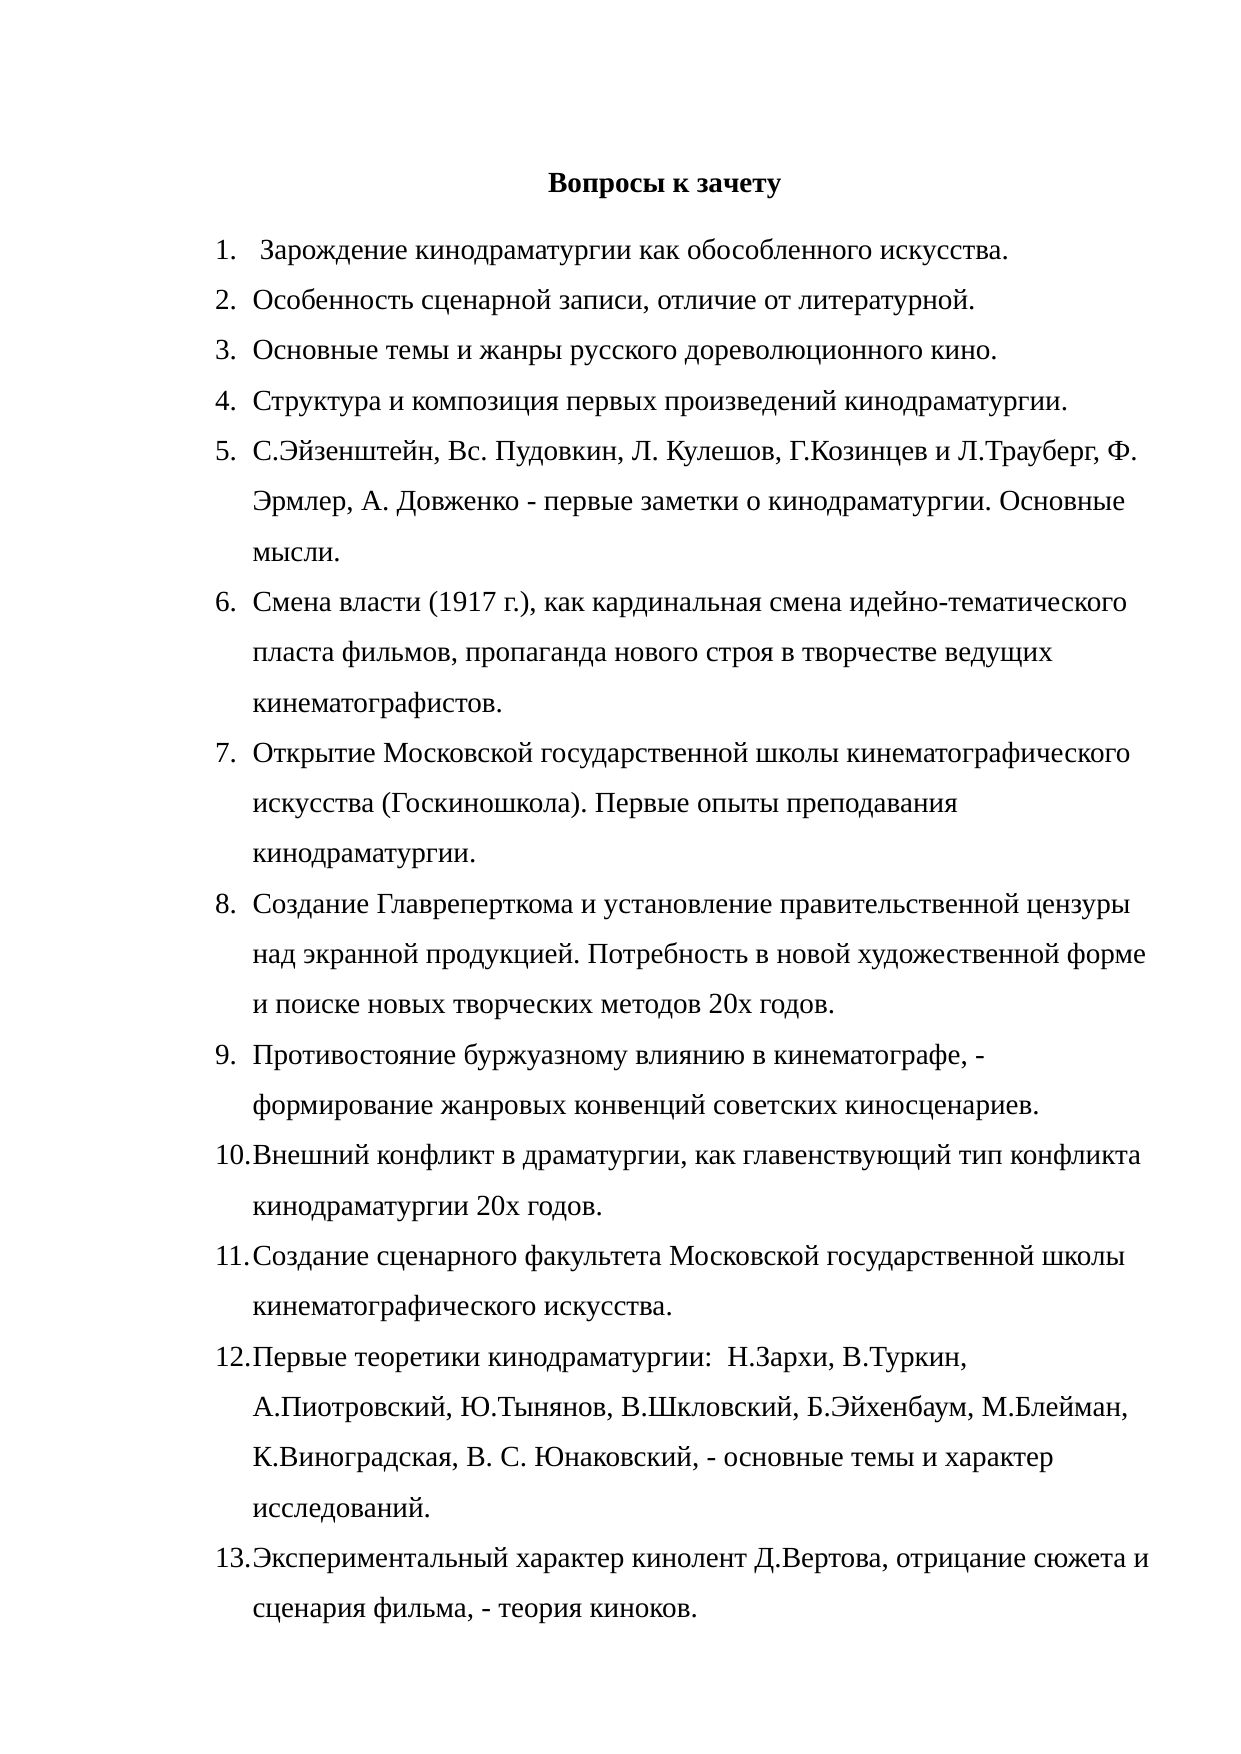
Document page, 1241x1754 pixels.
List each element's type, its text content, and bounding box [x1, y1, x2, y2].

list Структура и композиция первых произведений кинодраматургии. [215, 383, 1152, 416]
list Зарождение кинодраматургии как обособленного искусства. [215, 232, 1152, 265]
list Внешний конфликт в драматургии, как главенствующий тип конфликта кинодраматургии 20х годов. [215, 1137, 1152, 1221]
list Создание Главреперткома и установление правительственной цензуры над экранной продукцией. Потребность в новой художественной форме и поиске новых творческих методов 20х годов. [215, 886, 1152, 1020]
list Открытие Московской государственной школы кинематографического искусства (Госкиношкола). Первые опыты преподавания кинодраматургии. [215, 735, 1152, 869]
list Основные темы и жанры русского дореволюционного кино. [215, 332, 1152, 366]
list Особенность сценарной записи, отличие от литературной. [215, 282, 1152, 316]
list Экспериментальный характер кинолент Д.Вертова, отрицание сюжета и сценария фильма, - теория киноков. [215, 1540, 1152, 1624]
list С.Эйзенштейн, Вс. Пудовкин, Л. Кулешов, Г.Козинцев и Л.Трауберг, Ф. Эрмлер, А. Довженко - первые заметки о кинодраматургии. Основные мысли. [215, 433, 1152, 567]
list Создание сценарного факультета Московской государственной школы кинематографического искусства. [215, 1238, 1152, 1322]
list Смена власти (1917 г.), как кардинальная смена идейно-тематического пласта фильмов, пропаганда нового строя в творчестве ведущих кинематографистов. [215, 584, 1152, 718]
text Вопросы к зачету [177, 165, 1152, 198]
list Первые теоретики кинодраматургии: Н.Зархи, В.Туркин, А.Пиотровский, Ю.Тынянов, В.Шкловский, Б.Эйхенбаум, М.Блейман, К.Виноградская, В. С. Юнаковский, - основные темы и характер исследований. [215, 1339, 1152, 1523]
list Противостояние буржуазному влиянию в кинематографе, - формирование жанровых конвенций советских киносценариев. [215, 1037, 1152, 1121]
